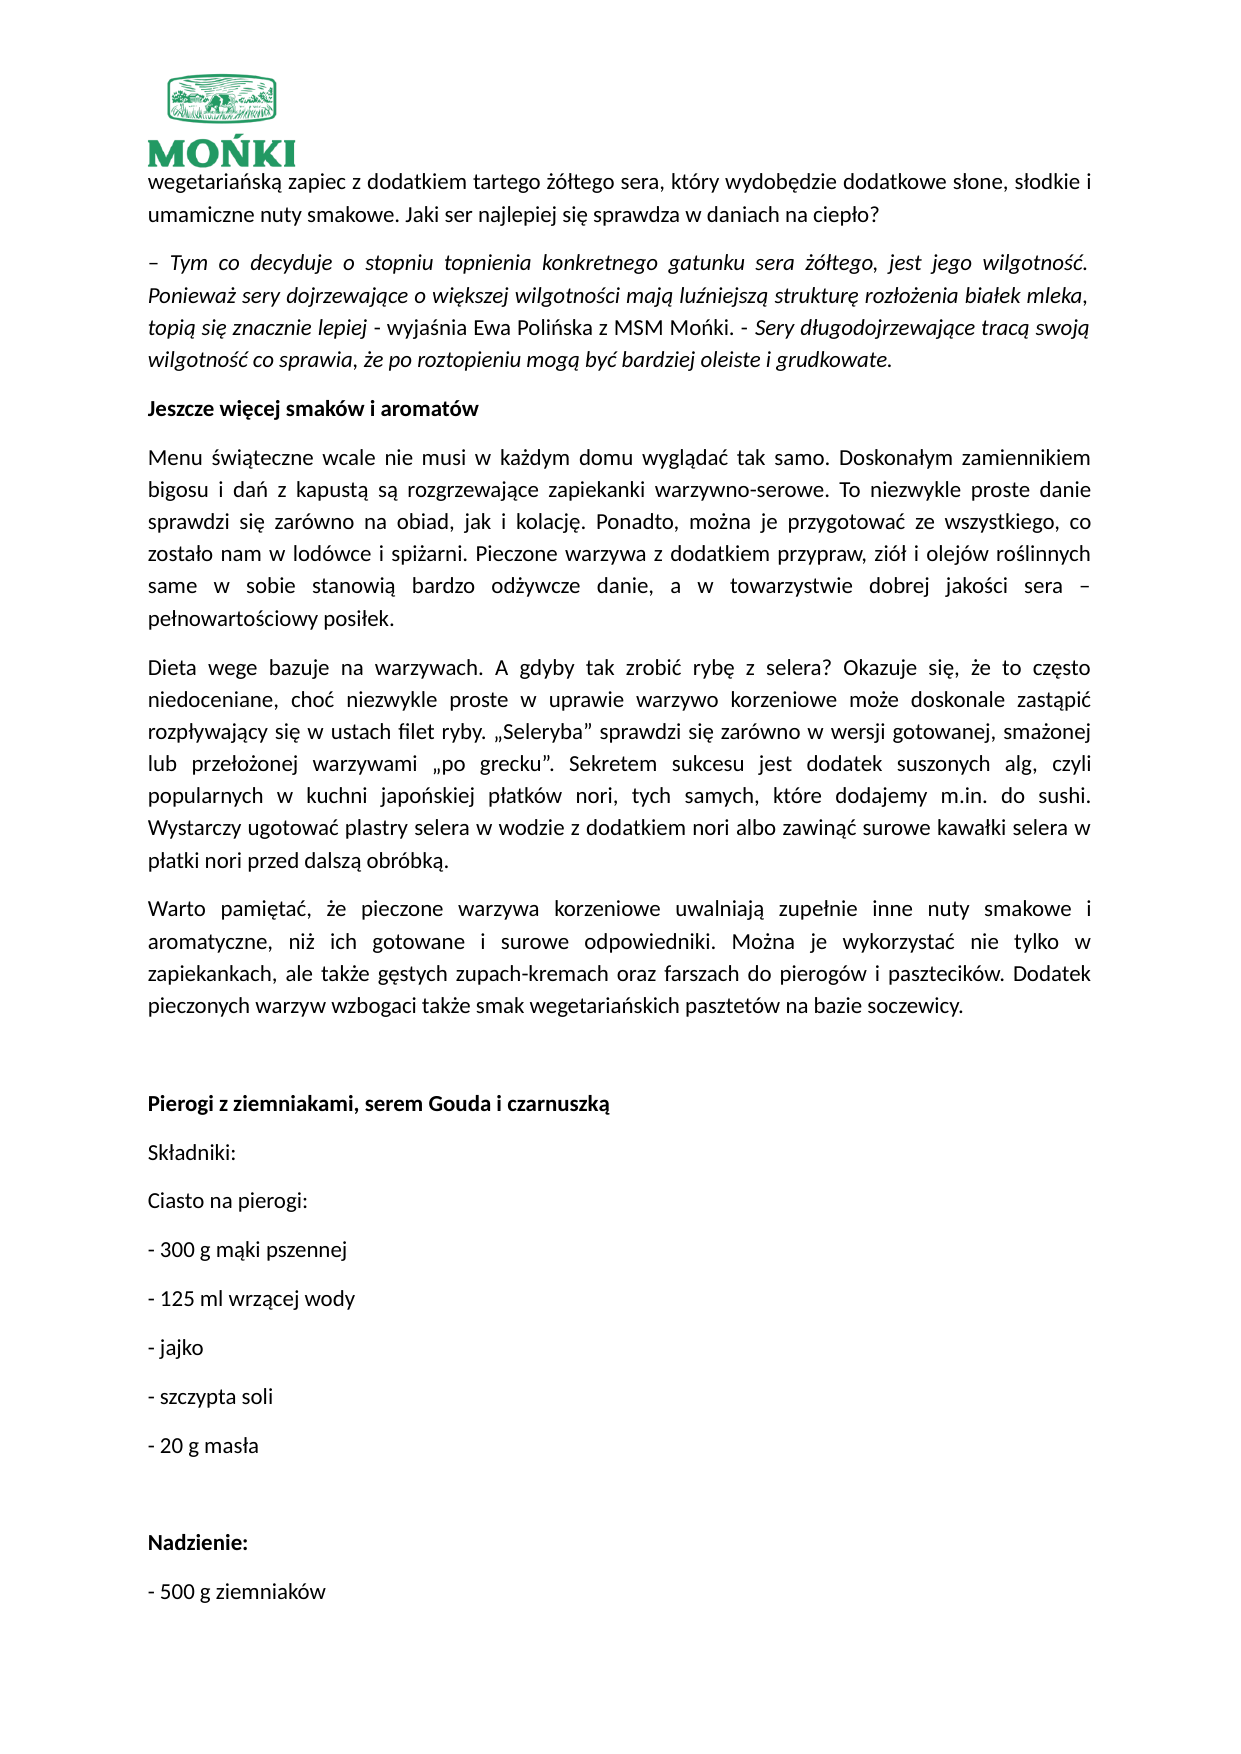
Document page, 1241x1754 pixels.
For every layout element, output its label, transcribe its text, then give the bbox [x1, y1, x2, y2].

text Warto pamiętać, że pieczone warzywa korzeniowe uwalniają zupełnie inne nuty smakowe i aromatyczne, niż ich gotowane i surowe odpowiedniki. Można je wykorzystać nie tylko w zapiekankach, ale także gęstych zupach-kremach oraz farszach do pierogów i pasztecików. Dodatek pieczonych warzyw wzbogaci także smak wegetariańskich pasztetów na bazie soczewicy. [148, 894, 1093, 1019]
text - 300 g mąki pszennej [148, 1235, 1093, 1263]
picture [147, 73, 296, 168]
text Składniki: [148, 1138, 1093, 1166]
text - 500 g ziemniaków [148, 1577, 1093, 1605]
text - 125 ml wrzącej wody [148, 1284, 1093, 1312]
text Ciasto na pierogi: [148, 1187, 1093, 1214]
text - 20 g masła [148, 1431, 1093, 1459]
text Menu świąteczne wcale nie musi w każdym domu wyglądać tak samo. Doskonałym zamiennikiem bigosu i dań z kapustą są rozgrzewające zapiekanki warzywno-serowe. To niezwykle proste danie sprawdzi się zarówno na obiad, jak i kolację. Ponadto, można je przygotować ze wszystkiego, co zostało nam w lodówce i spiżarni. Pieczone warzywa z dodatkiem przypraw, ziół i olejów roślinnych same w sobie stanowią bardzo odżywcze danie, a w towarzystwie dobrej jakości sera – pełnowartościowy posiłek. [148, 443, 1093, 632]
text - jajko [148, 1333, 1093, 1361]
text – Tym co decyduje o stopniu topnienia konkretnego gatunku sera żółtego, jest jego wilgotność. Ponieważ sery dojrzewające o większej wilgotności mają luźniejszą strukturę rozłożenia białek mleka, topią się znacznie lepiej - wyjaśnia Ewa Polińska z MSM Mońki. - Sery długodojrzewające tracą swoją wilgotność co sprawia, że po roztopieniu mogą być bardziej oleiste i grudkowate. [148, 248, 1093, 373]
text Dieta wege bazuje na warzywach. A gdyby tak zrobić rybę z selera? Okazuje się, że to często niedoceniane, choć niezwykle proste w uprawie warzywo korzeniowe może doskonale zastąpić rozpływający się w ustach filet ryby. „Seleryba” sprawdzi się zarówno w wersji gotowanej, smażonej lub przełożonej warzywami „po grecku”. Sekretem sukcesu jest dodatek suszonych alg, czyli popularnych w kuchni japońskiej płatków nori, tych samych, które dodajemy m.in. do sushi. Wystarczy ugotować plastry selera w wodzie z dodatkiem nori albo zawinąć surowe kawałki selera w płatki nori przed dalszą obróbką. [148, 653, 1093, 874]
text Pierogi z ziemniakami, serem Gouda i czarnuszką [148, 1089, 1093, 1117]
text - szczypta soli [148, 1382, 1093, 1410]
text Jeszcze więcej smaków i aromatów [148, 394, 1093, 422]
text Nadzienie: [148, 1528, 1093, 1557]
